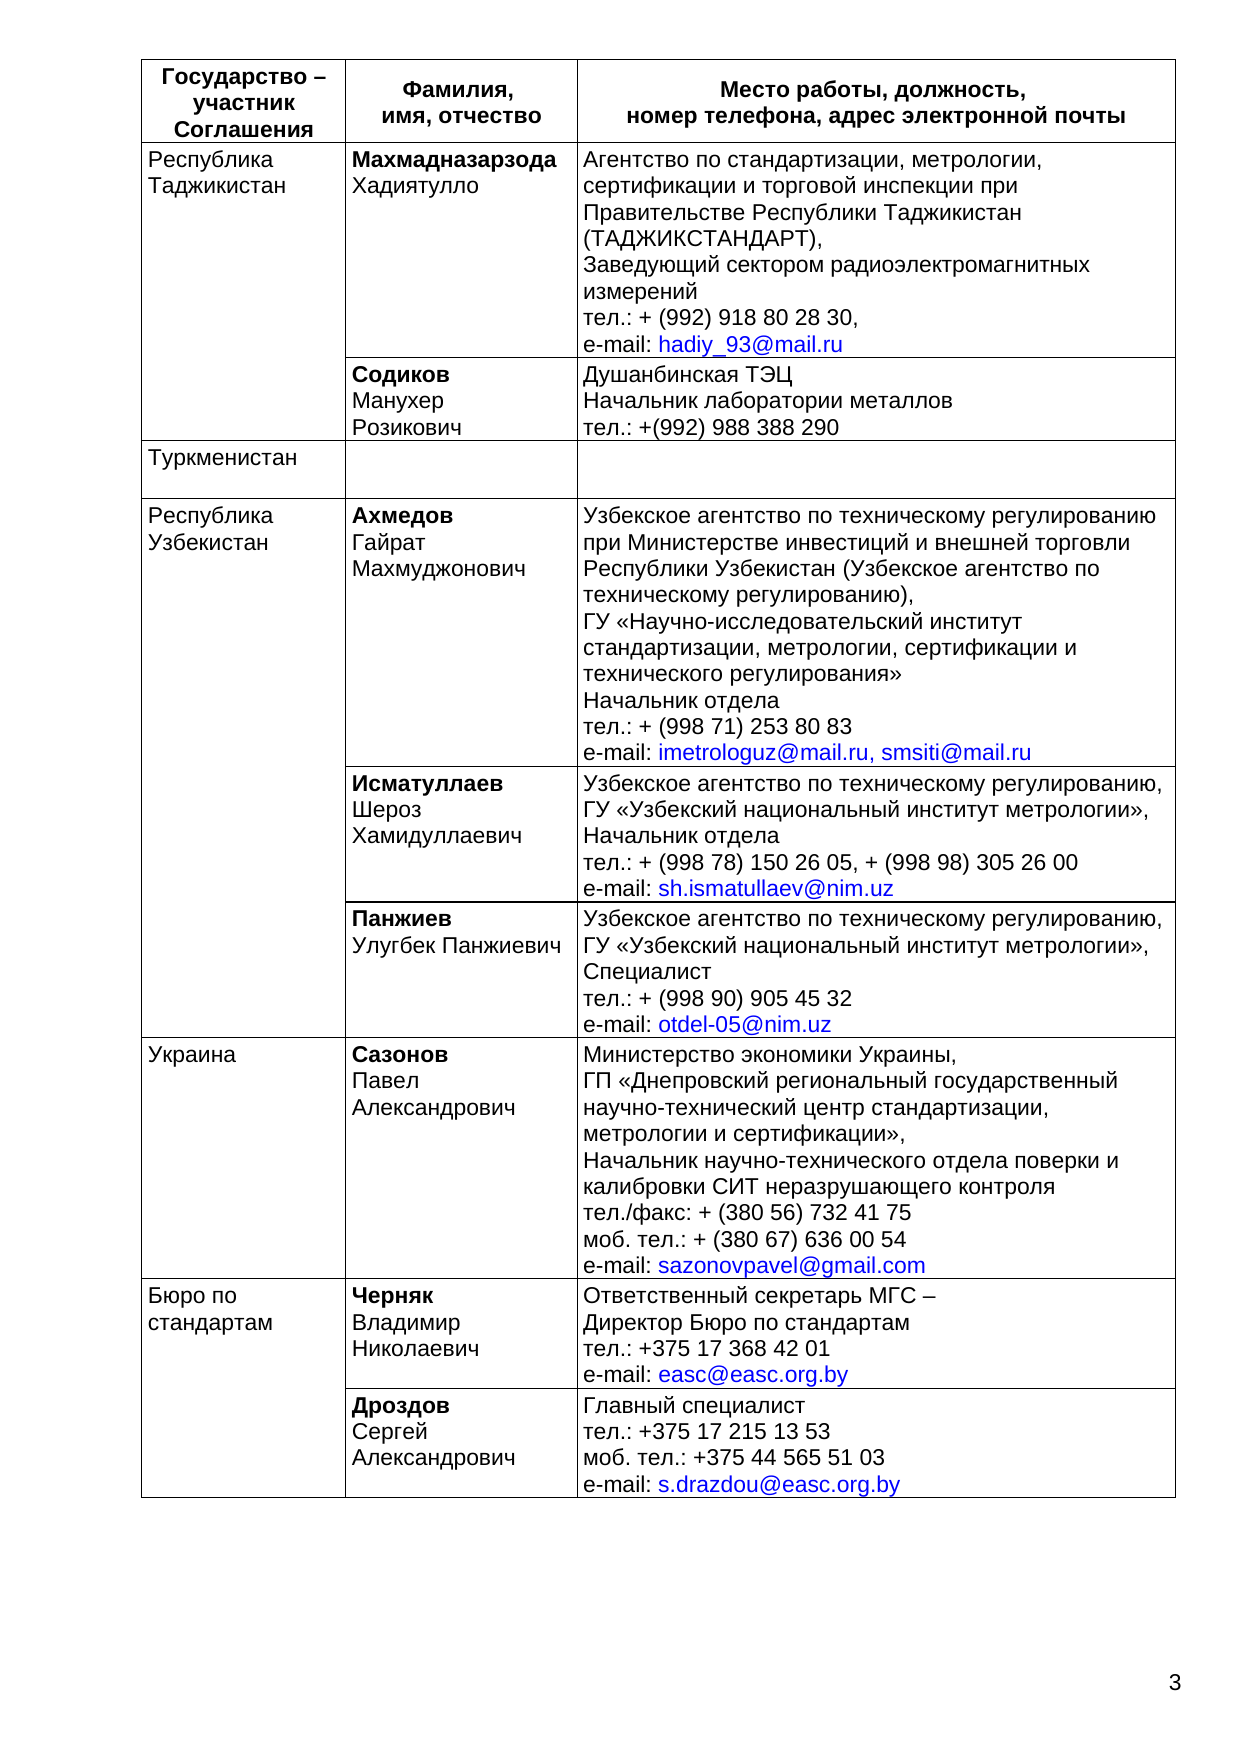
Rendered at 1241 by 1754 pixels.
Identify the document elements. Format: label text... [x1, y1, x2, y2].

table_cell [578, 441, 1175, 498]
table_cell [346, 441, 577, 498]
table_cell Душанбинская ТЭЦ Начальник лаборатории металлов тел.: +(992) 988 388 290 [578, 358, 1175, 440]
table_cell Исматуллаев Шероз Хамидуллаевич [346, 767, 577, 901]
table_cell Черняк Владимир Николаевич [346, 1279, 577, 1388]
table_cell Узбекское агентство по техническому регулированию при Министерстве инвестиций и внешней торговли Республики Узбекистан (Узбекское агентство по техническому регулированию), ГУ «Научно-исследовательский институт стандартизации, метрологии, сертификации и технического регулирования» Начальник отдела тел.: + (998 71) 253 80 83 е-mail: imetrologuz@mail.ru, smsiti@mail.ru [578, 499, 1175, 766]
table_cell Махмадназарзода Хадиятулло [346, 143, 577, 357]
table_cell Ответственный секретарь МГС – Директор Бюро по стандартам тел.: +375 17 368 42 01 е-mail: easc@easc.org.by [578, 1279, 1175, 1388]
table_cell Содиков Манухер Розикович [346, 358, 577, 440]
table_cell Узбекское агентство по техническому регулированию, ГУ «Узбекский национальный институт метрологии», Специалист тел.: + (998 90) 905 45 32 е-mail: otdel-05@nim.uz [578, 903, 1175, 1037]
table_cell Панжиев Улугбек Панжиевич [346, 903, 577, 1037]
table_cell Сазонов Павел Александрович [346, 1038, 577, 1278]
table_cell Бюро по стандартам [142, 1279, 345, 1497]
table_header Государство – участник Соглашения [142, 60, 345, 142]
table_cell Дроздов Сергей Александрович [346, 1389, 577, 1497]
table_header Фамилия, имя, отчество [346, 60, 577, 142]
table_cell Главный специалист тел.: +375 17 215 13 53 моб. тел.: +375 44 565 51 03 e-mail: s.drazdou@easc.org.by [578, 1389, 1175, 1497]
table_cell Туркменистан [142, 441, 345, 498]
table_cell Украина [142, 1038, 345, 1278]
table_cell Республика Узбекистан [142, 499, 345, 1037]
table_header Место работы, должность, номер телефона, адрес электронной почты [578, 60, 1175, 142]
table_cell Республика Таджикистан [142, 143, 345, 440]
table_cell Агентство по стандартизации, метрологии, сертификации и торговой инспекции при Правительстве Республики Таджикистан (ТАДЖИКСТАНДАРТ), Заведующий сектором радиоэлектромагнитных измерений тел.: + (992) 918 80 28 30, е-mail: hadiy_93@mail.ru [578, 143, 1175, 357]
table_cell Ахмедов Гайрат Махмуджонович [346, 499, 577, 766]
table_cell Узбекское агентство по техническому регулированию, ГУ «Узбекский национальный институт метрологии», Начальник отдела тел.: + (998 78) 150 26 05, + (998 98) 305 26 00 е-mail: sh.ismatullaev@nim.uz [578, 767, 1175, 901]
table_cell Министерство экономики Украины, ГП «Днепровский региональный государственный научно-технический центр стандартизации, метрологии и сертификации», Начальник научно-технического отдела поверки и калибровки СИТ неразрушающего контроля тел./факс: + (380 56) 732 41 75 моб. тел.: + (380 67) 636 00 54 e-mail: sazonovpavel@gmail.com [578, 1038, 1175, 1278]
